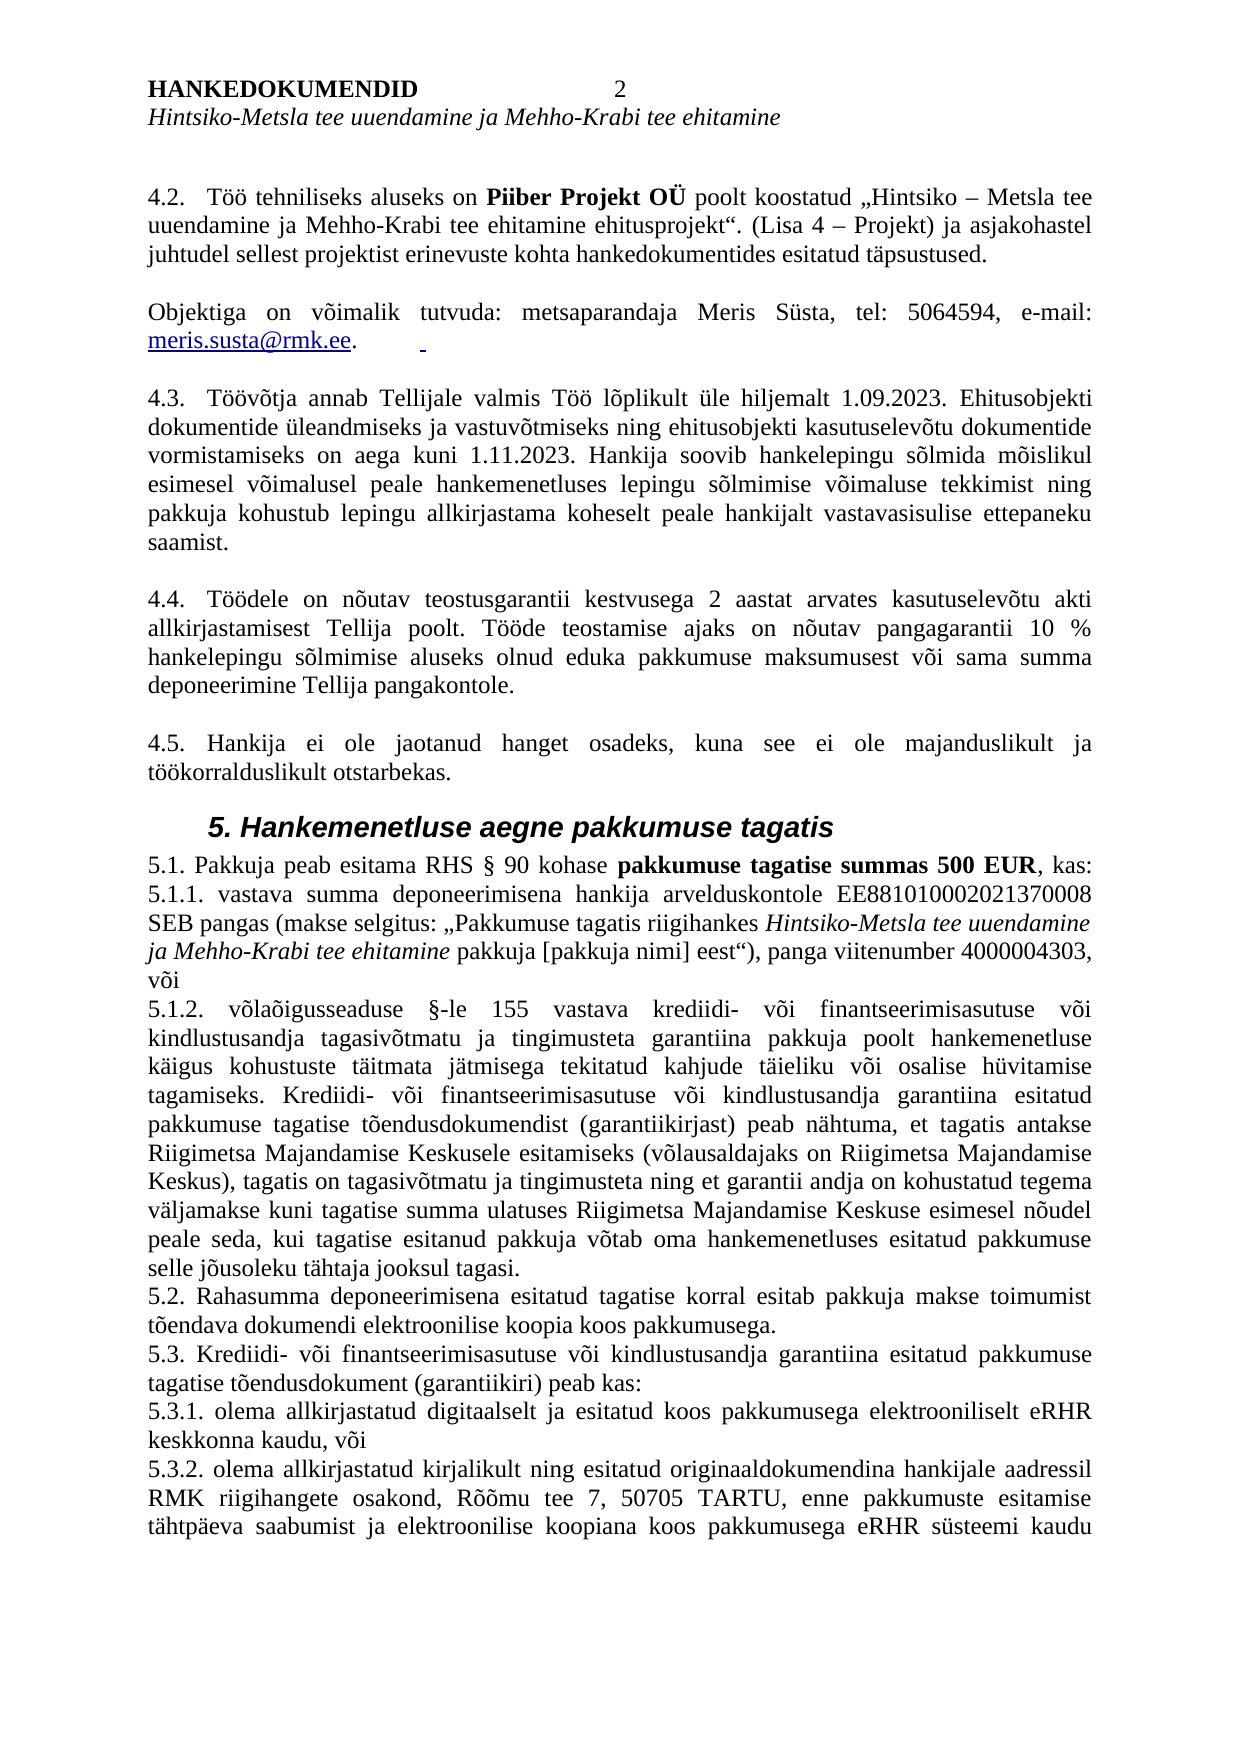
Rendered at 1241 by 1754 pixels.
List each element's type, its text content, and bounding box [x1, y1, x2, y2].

text 4.5. Hankija ei ole jaotanud hanget osadeks, kuna see ei ole majanduslikult ja töökorralduslikult otstarbekas. [148, 728, 1093, 785]
text 5.3.1. olema allkirjastatud digitaalselt ja esitatud koos pakkumusega elektrooniliselt eRHR keskkonna kaudu, või [148, 1396, 1093, 1454]
text 5.1. Pakkuja peab esitama RHS § 90 kohase pakkumuse tagatise summas 500 EUR, kas: 5.1.1. vastava summa deponeerimisena hankija arvelduskontole EE881010002021370008 SEB pangas (makse selgitus: „Pakkumuse tagatis riigihankes Hintsiko-Metsla tee uuendamine ja Mehho-Krabi tee ehitamine pakkuja [pakkuja nimi] eest“), panga viitenumber 4000004303, või [148, 850, 1093, 994]
text 4.4. Töödele on nõutav teostusgarantii kestvusega 2 aastat arvates kasutuselevõtu akti allkirjastamisest Tellija poolt. Tööde teostamise ajaks on nõutav pangagarantii 10 % hankelepingu sõlmimise aluseks olnud eduka pakkumuse maksumusest või sama summa deponeerimine Tellija pangakontole. [148, 584, 1093, 699]
subtitle 5. Hankemenetluse aegne pakkumuse tagatis [148, 810, 1093, 844]
text 5.3. Krediidi- või finantseerimisasutuse või kindlustusandja garantiina esitatud pakkumuse tagatise tõendusdokument (garantiikiri) peab kas: [148, 1339, 1093, 1396]
text 5.2. Rahasumma deponeerimisena esitatud tagatise korral esitab pakkuja makse toimumist tõendava dokumendi elektroonilise koopia koos pakkumusega. [148, 1281, 1093, 1339]
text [148, 1454, 1093, 1540]
text 4.3. Töövõtja annab Tellijale valmis Töö lõplikult üle hiljemalt 1.09.2023. Ehitusobjekti dokumentide üleandmiseks ja vastuvõtmiseks ning ehitusobjekti kasutuselevõtu dokumentide vormistamiseks on aega kuni 1.11.2023. Hankija soovib hankelepingu sõlmida mõislikul esimesel võimalusel peale hankemenetluses lepingu sõlmimise võimaluse tekkimist ning pakkuja kohustub lepingu allkirjastama koheselt peale hankijalt vastavasisulise ettepaneku saamist. [148, 383, 1093, 555]
text 4.2. Töö tehniliseks aluseks on Piiber Projekt OÜ poolt koostatud „Hintsiko – Metsla tee uuendamine ja Mehho-Krabi tee ehitamine ehitusprojekt“. (Lisa 4 – Projekt) ja asjakohastel juhtudel sellest projektist erinevuste kohta hankedokumentides esitatud täpsustused. [148, 182, 1093, 268]
text 5.1.2. võlaõigusseaduse §-le 155 vastava krediidi- või finantseerimisasutuse või kindlustusandja tagasivõtmatu ja tingimusteta garantiina pakkuja poolt hankemenetluse käigus kohustuste täitmata jätmisega tekitatud kahjude täieliku või osalise hüvitamise tagamiseks. Krediidi- või finantseerimisasutuse või kindlustusandja garantiina esitatud pakkumuse tagatise tõendusdokumendist (garantiikirjast) peab nähtuma, et tagatis antakse Riigimetsa Majandamise Keskusele esitamiseks (võlausaldajaks on Riigimetsa Majandamise Keskus), tagatis on tagasivõtmatu ja tingimusteta ning et garantii andja on kohustatud tegema väljamakse kuni tagatise summa ulatuses Riigimetsa Majandamise Keskuse esimesel nõudel peale seda, kui tagatise esitanud pakkuja võtab oma hankemenetluses esitatud pakkumuse selle jõusoleku tähtaja jooksul tagasi. [148, 994, 1093, 1281]
text Objektiga on võimalik tutvuda: metsaparandaja Meris Süsta, tel: 5064594, e-mail: meris.susta@rmk.ee. [148, 297, 1093, 354]
